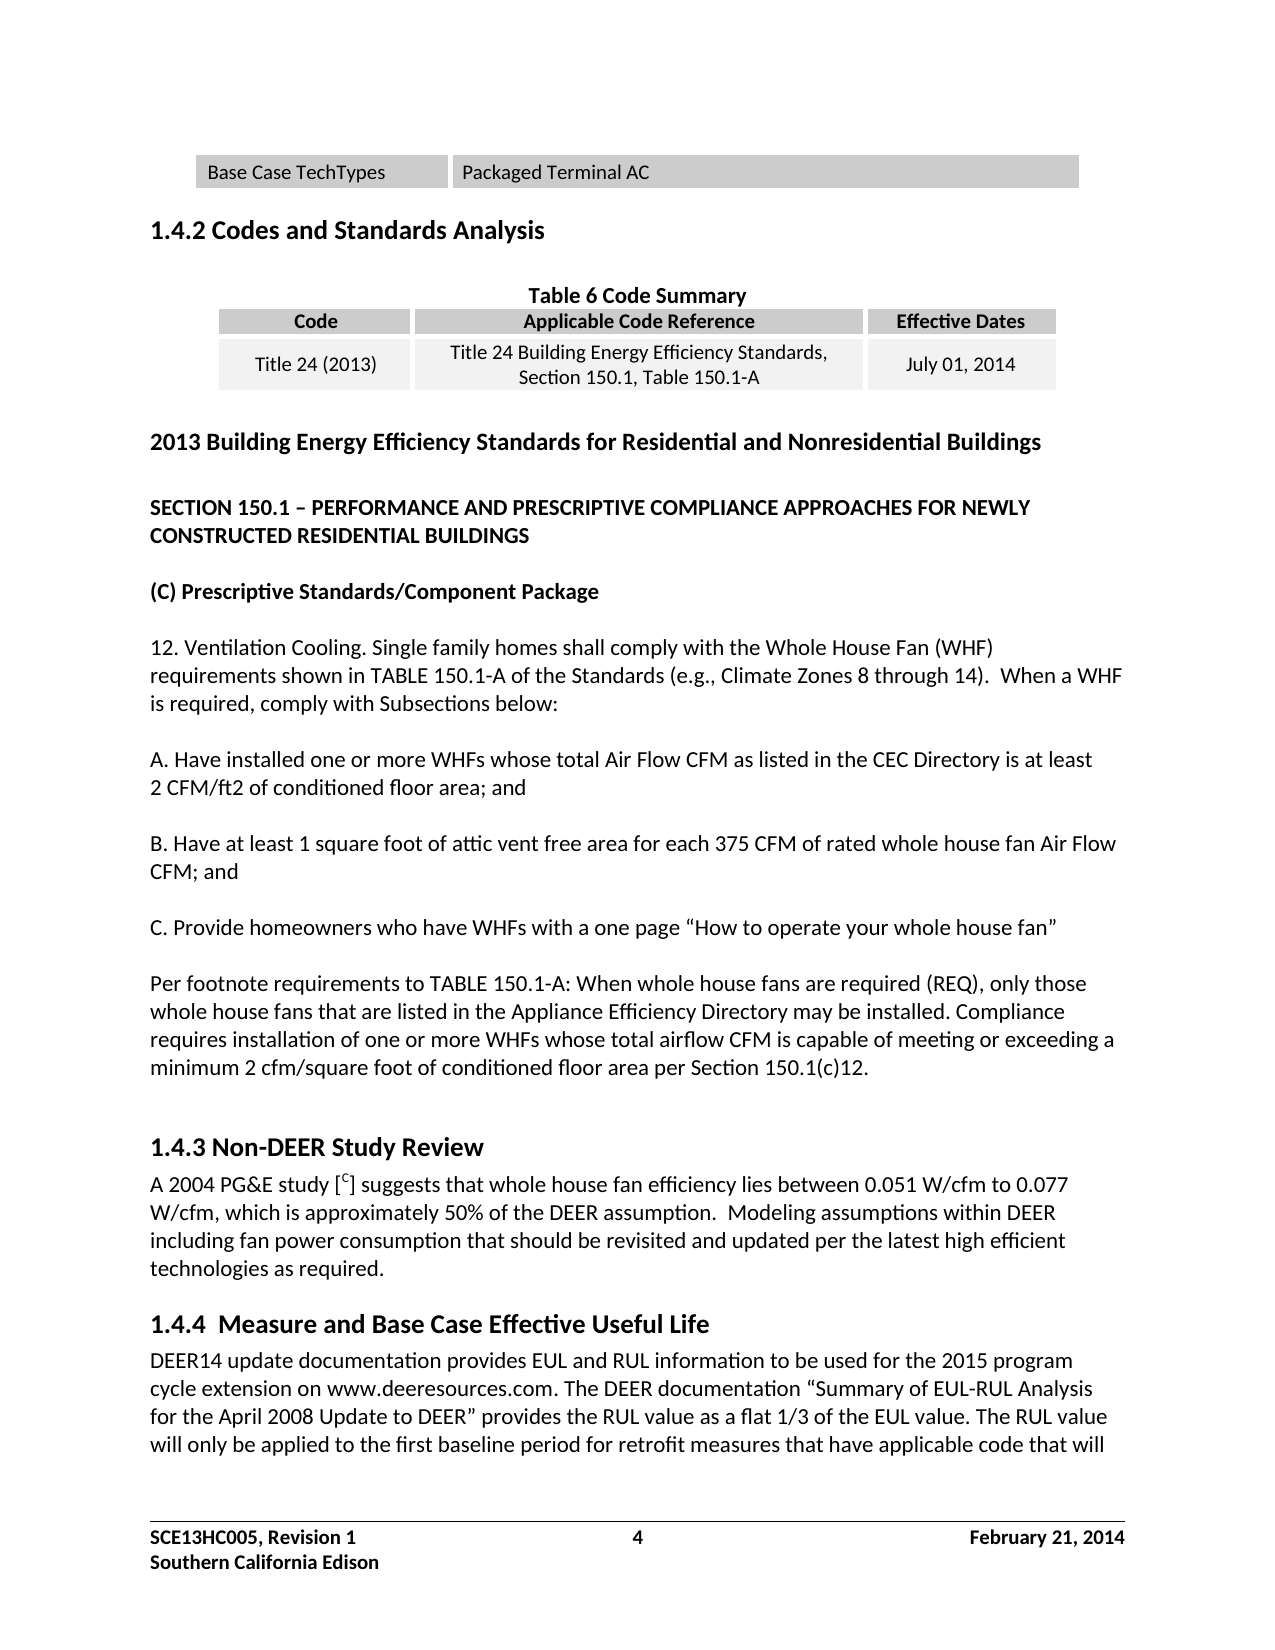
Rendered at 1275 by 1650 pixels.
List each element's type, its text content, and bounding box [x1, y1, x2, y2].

subtitle 1.4.4 Measure and Base Case Effective Useful Life [150, 1307, 1125, 1340]
table_header Code [219, 309, 410, 334]
text (C) Prescriptive Standards/Component Package [150, 577, 1125, 605]
subtitle 1.4.3 Non-DEER Study Review [150, 1130, 1125, 1163]
text Per footnote requirements to TABLE 150.1-A: When whole house fans are required (REQ), only those whole house fans that are listed in the Appliance Efficiency Directory may be installed. Compliance requires installation of one or more WHFs whose total airflow CFM is capable of meeting or exceeding a minimum 2 cfm/square foot of conditioned floor area per Section 150.1(c)12. [150, 969, 1125, 1081]
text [150, 1346, 1125, 1458]
subtitle 1.4.2 Codes and Standards Analysis [150, 213, 1125, 246]
table_cell Title 24 Building Energy Efficiency Standards, Section 150.1, Table 150.1-A [415, 339, 863, 390]
table_cell July 01, 2014 [868, 339, 1056, 390]
text 12. Ventilation Cooling. Single family homes shall comply with the Whole House Fan (WHF) requirements shown in TABLE 150.1-A of the Standards (e.g., Climate Zones 8 through 14). When a WHF is required, comply with Subsections below: [150, 633, 1125, 717]
table_cell Base Case TechTypes [196, 155, 448, 188]
text C. Provide homeowners who have WHFs with a one page “How to operate your whole house fan” [150, 913, 1125, 941]
text 2013 Building Energy Efficiency Standards for Residential and Nonresidential Buildings [150, 426, 1125, 457]
text 2 CFM/ft2 of conditioned floor area; and [150, 773, 1125, 801]
table_header Effective Dates [868, 309, 1056, 334]
table_cell Packaged Terminal AC [453, 155, 1079, 188]
text CONSTRUCTED RESIDENTIAL BUILDINGS [150, 521, 1125, 549]
table_cell Title 24 (2013) [219, 339, 410, 390]
text Table 6 Code Summary [150, 281, 1125, 309]
text SECTION 150.1 – PERFORMANCE AND PRESCRIPTIVE COMPLIANCE APPROACHES FOR NEWLY [150, 493, 1125, 521]
text A 2004 PG&E study [] suggests that whole house fan efficiency lies between 0.051 W/cfm to 0.077 W/cfm, which is approximately 50% of the DEER assumption. Modeling assumptions within DEER including fan power consumption that should be revisited and updated per the latest high efficient technologies as required. [150, 1170, 1125, 1282]
table_header Applicable Code Reference [415, 309, 863, 334]
text A. Have installed one or more WHFs whose total Air Flow CFM as listed in the CEC Directory is at least [150, 745, 1125, 773]
text B. Have at least 1 square foot of attic vent free area for each 375 CFM of rated whole house fan Air Flow [150, 829, 1125, 857]
text CFM; and [150, 857, 1125, 885]
